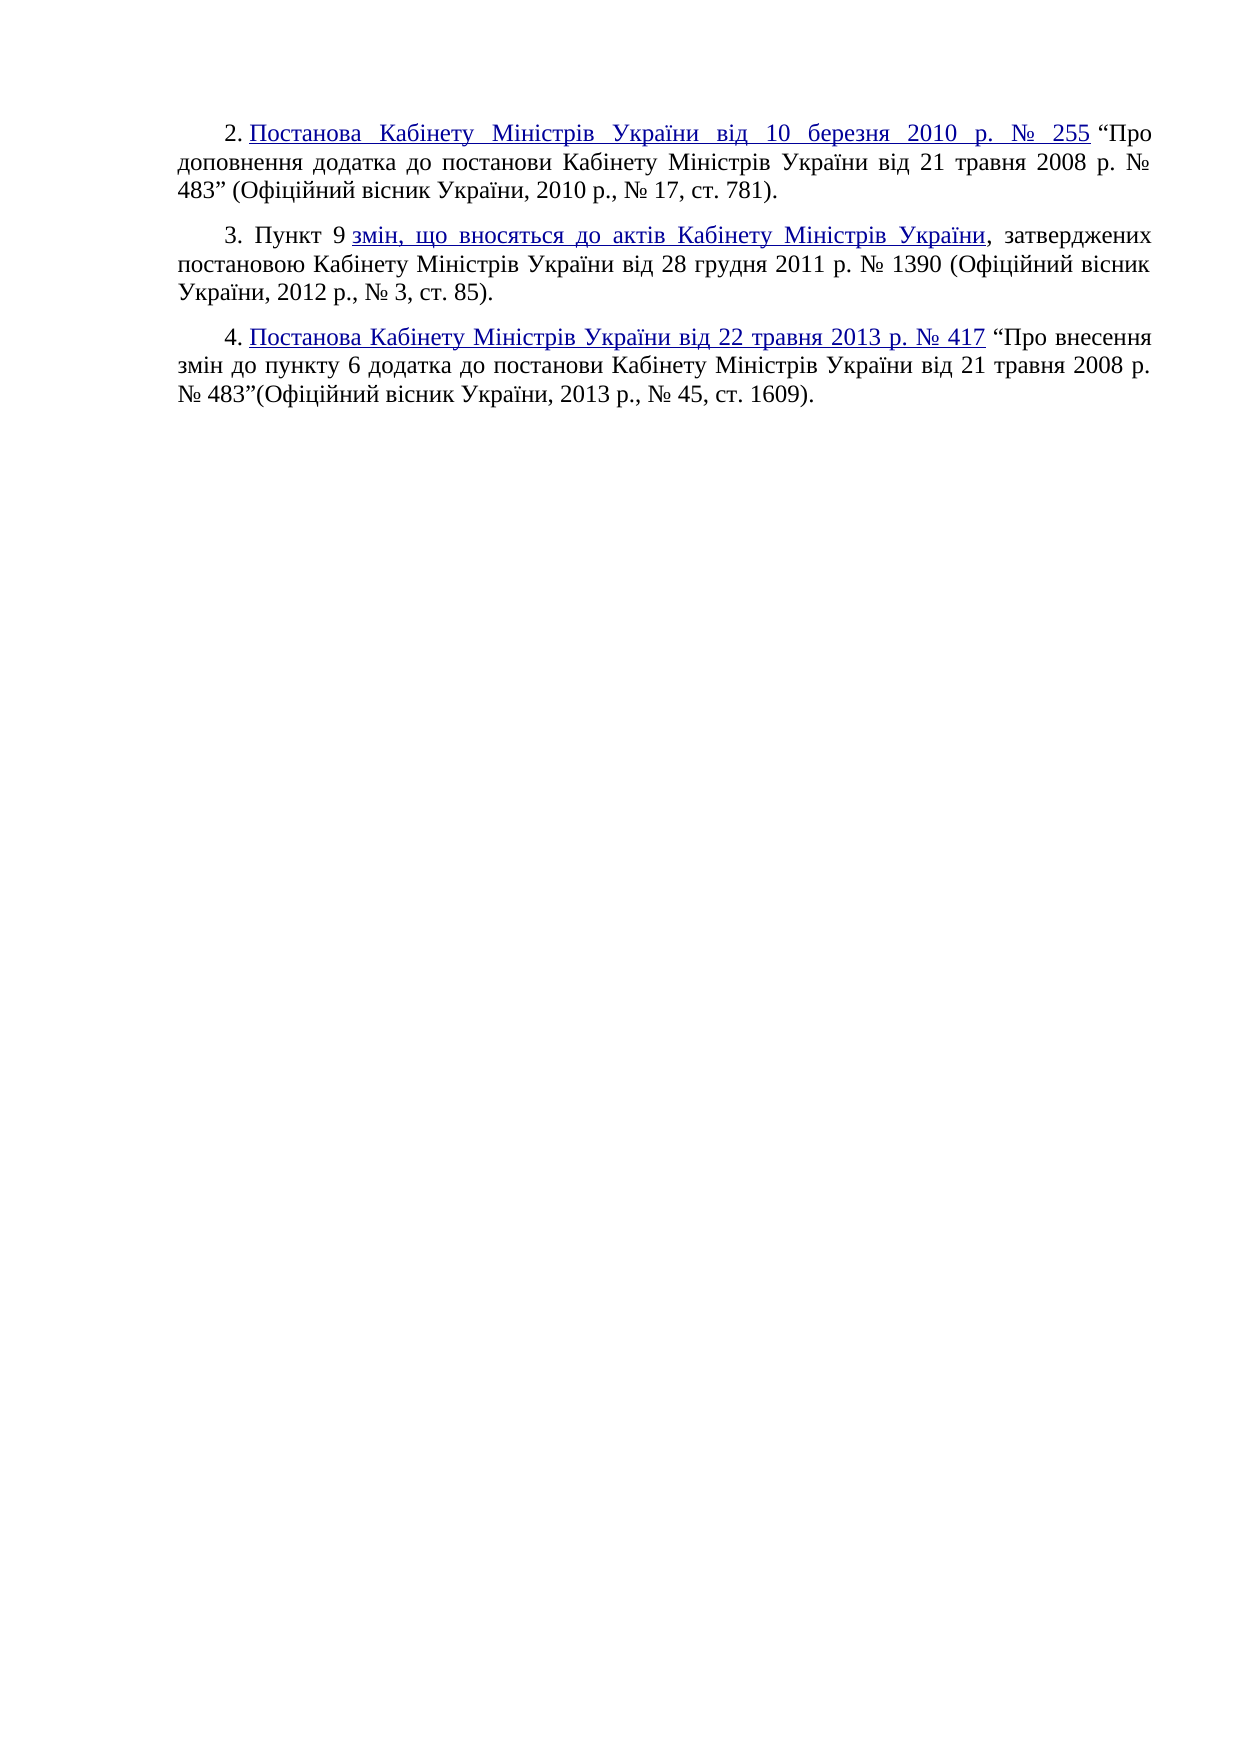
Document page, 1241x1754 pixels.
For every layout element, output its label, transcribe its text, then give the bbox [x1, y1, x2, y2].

text 4. Постанова Кабінету Міністрів України від 22 травня 2013 р. № 417 “Про внесення змін до пункту 6 додатка до постанови Кабінету Міністрів України від 21 травня 2008 р. № 483”(Офіційний вісник України, 2013 р., № 45, ст. 1609). [177, 322, 1152, 408]
text 2. Постанова Кабінету Міністрів України від 10 березня 2010 р. № 255 “Про доповнення додатка до постанови Кабінету Міністрів України від 21 травня 2008 р. № 483” (Офіційний вісник України, 2010 р., № 17, ст. 781). [177, 118, 1152, 204]
text 3. Пункт 9 змін, що вносяться до актів Кабінету Міністрів України, затверджених постановою Кабінету Міністрів України від 28 грудня 2011 р. № 1390 (Офіційний вісник України, 2012 р., № 3, ст. 85). [177, 220, 1152, 306]
